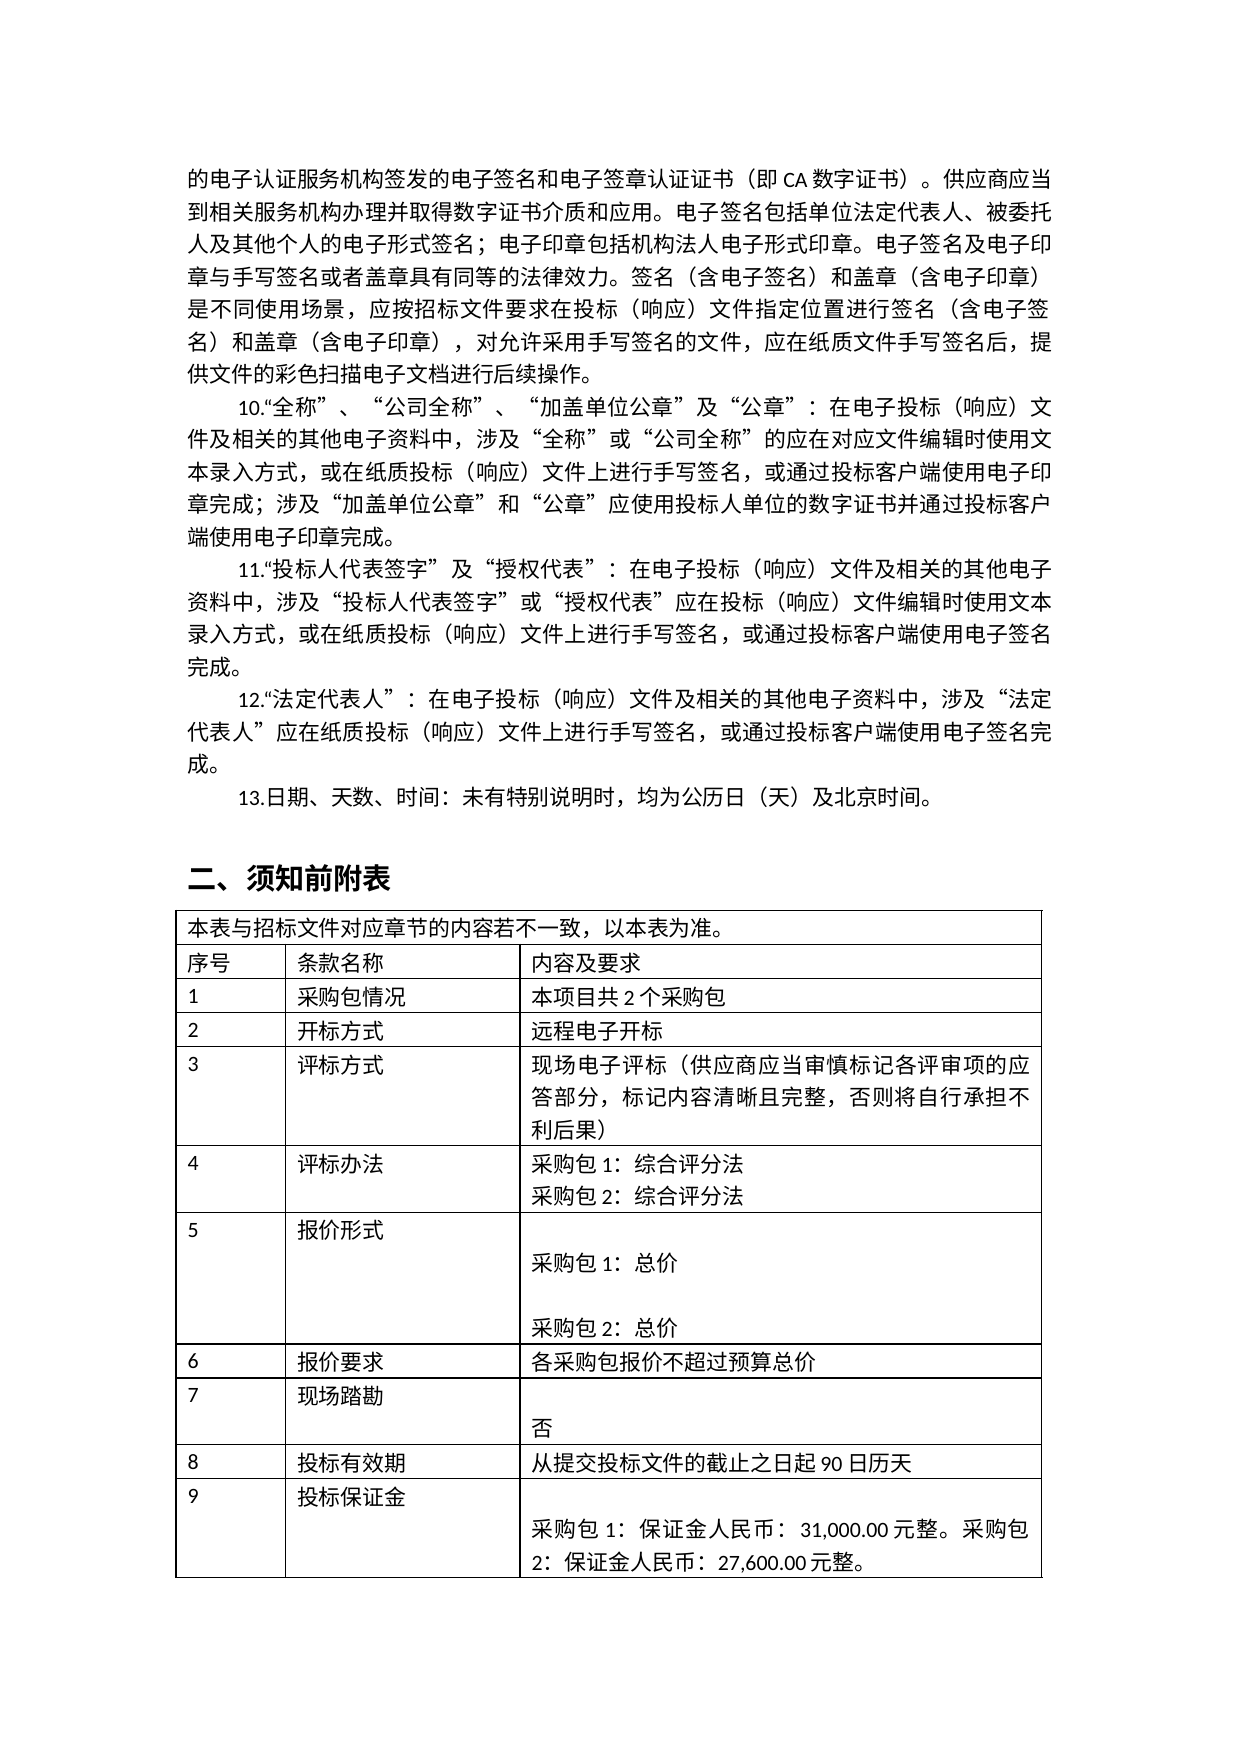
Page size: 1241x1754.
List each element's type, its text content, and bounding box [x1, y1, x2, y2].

table_cell 序号 [177, 945, 285, 978]
table_cell 2 [177, 1013, 285, 1046]
table_cell 现场踏勘 [286, 1379, 519, 1443]
table_cell 投标保证金 [286, 1479, 519, 1577]
table_cell 评标方式 [286, 1047, 519, 1145]
table_cell 从提交投标文件的截止之日起90日历天 [521, 1445, 1041, 1478]
table_cell 5 [177, 1213, 285, 1343]
table_header 本表与招标文件对应章节的内容若不一致，以本表为准。 [177, 911, 1041, 943]
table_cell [521, 1479, 1041, 1577]
table_cell 采购包1：综合评分法 采购包2：综合评分法 [521, 1146, 1041, 1211]
table_cell 评标办法 [286, 1146, 519, 1211]
table_cell 7 [177, 1379, 285, 1443]
table_cell 3 [177, 1047, 285, 1145]
table_cell 8 [177, 1445, 285, 1478]
table_cell 报价形式 [286, 1213, 519, 1343]
table_cell 采购包情况 [286, 979, 519, 1012]
table_cell 现场电子评标（供应商应当审慎标记各评审项的应答部分，标记内容清晰且完整，否则将自行承担不利后果） [521, 1047, 1041, 1145]
text 二、须知前附表 [187, 844, 1053, 909]
table_cell 否 [521, 1379, 1041, 1443]
table_cell 开标方式 [286, 1013, 519, 1046]
text 12.“法定代表人”：在电子投标（响应）文件及相关的其他电子资料中，涉及“法定代表人”应在纸质投标（响应）文件上进行手写签名，或通过投标客户端使用电子签名完成。 [187, 682, 1053, 779]
table_cell 4 [177, 1146, 285, 1211]
table_cell 1 [177, 979, 285, 1012]
table_cell 9 [177, 1479, 285, 1577]
table_cell 报价要求 [286, 1345, 519, 1377]
table_cell 6 [177, 1345, 285, 1377]
table_cell 投标有效期 [286, 1445, 519, 1478]
text 10.“全称”、“公司全称”、“加盖单位公章”及“公章”：在电子投标（响应）文件及相关的其他电子资料中，涉及“全称”或“公司全称”的应在对应文件编辑时使用文本录入方式，或在纸质投标（响应）文件上进行手写签名，或通过投标客户端使用电子印章完成；涉及“加盖单位公章”和“公章”应使用投标人单位的数字证书并通过投标客户端使用电子印章完成。 [187, 389, 1053, 552]
text 13.日期、天数、时间：未有特别说明时，均为公历日（天）及北京时间。 [187, 779, 1053, 812]
table_cell 条款名称 [286, 945, 519, 978]
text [187, 162, 1053, 389]
table_cell 内容及要求 [521, 945, 1041, 978]
text 11.“投标人代表签字”及“授权代表”：在电子投标（响应）文件及相关的其他电子资料中，涉及“投标人代表签字”或“授权代表”应在投标（响应）文件编辑时使用文本录入方式，或在纸质投标（响应）文件上进行手写签名，或通过投标客户端使用电子签名完成。 [187, 552, 1053, 682]
table_cell 各采购包报价不超过预算总价 [521, 1345, 1041, 1377]
table_cell 本项目共2个采购包 [521, 979, 1041, 1012]
table_cell 远程电子开标 [521, 1013, 1041, 1046]
table_cell 采购包1：总价 采购包2：总价 [521, 1213, 1041, 1343]
